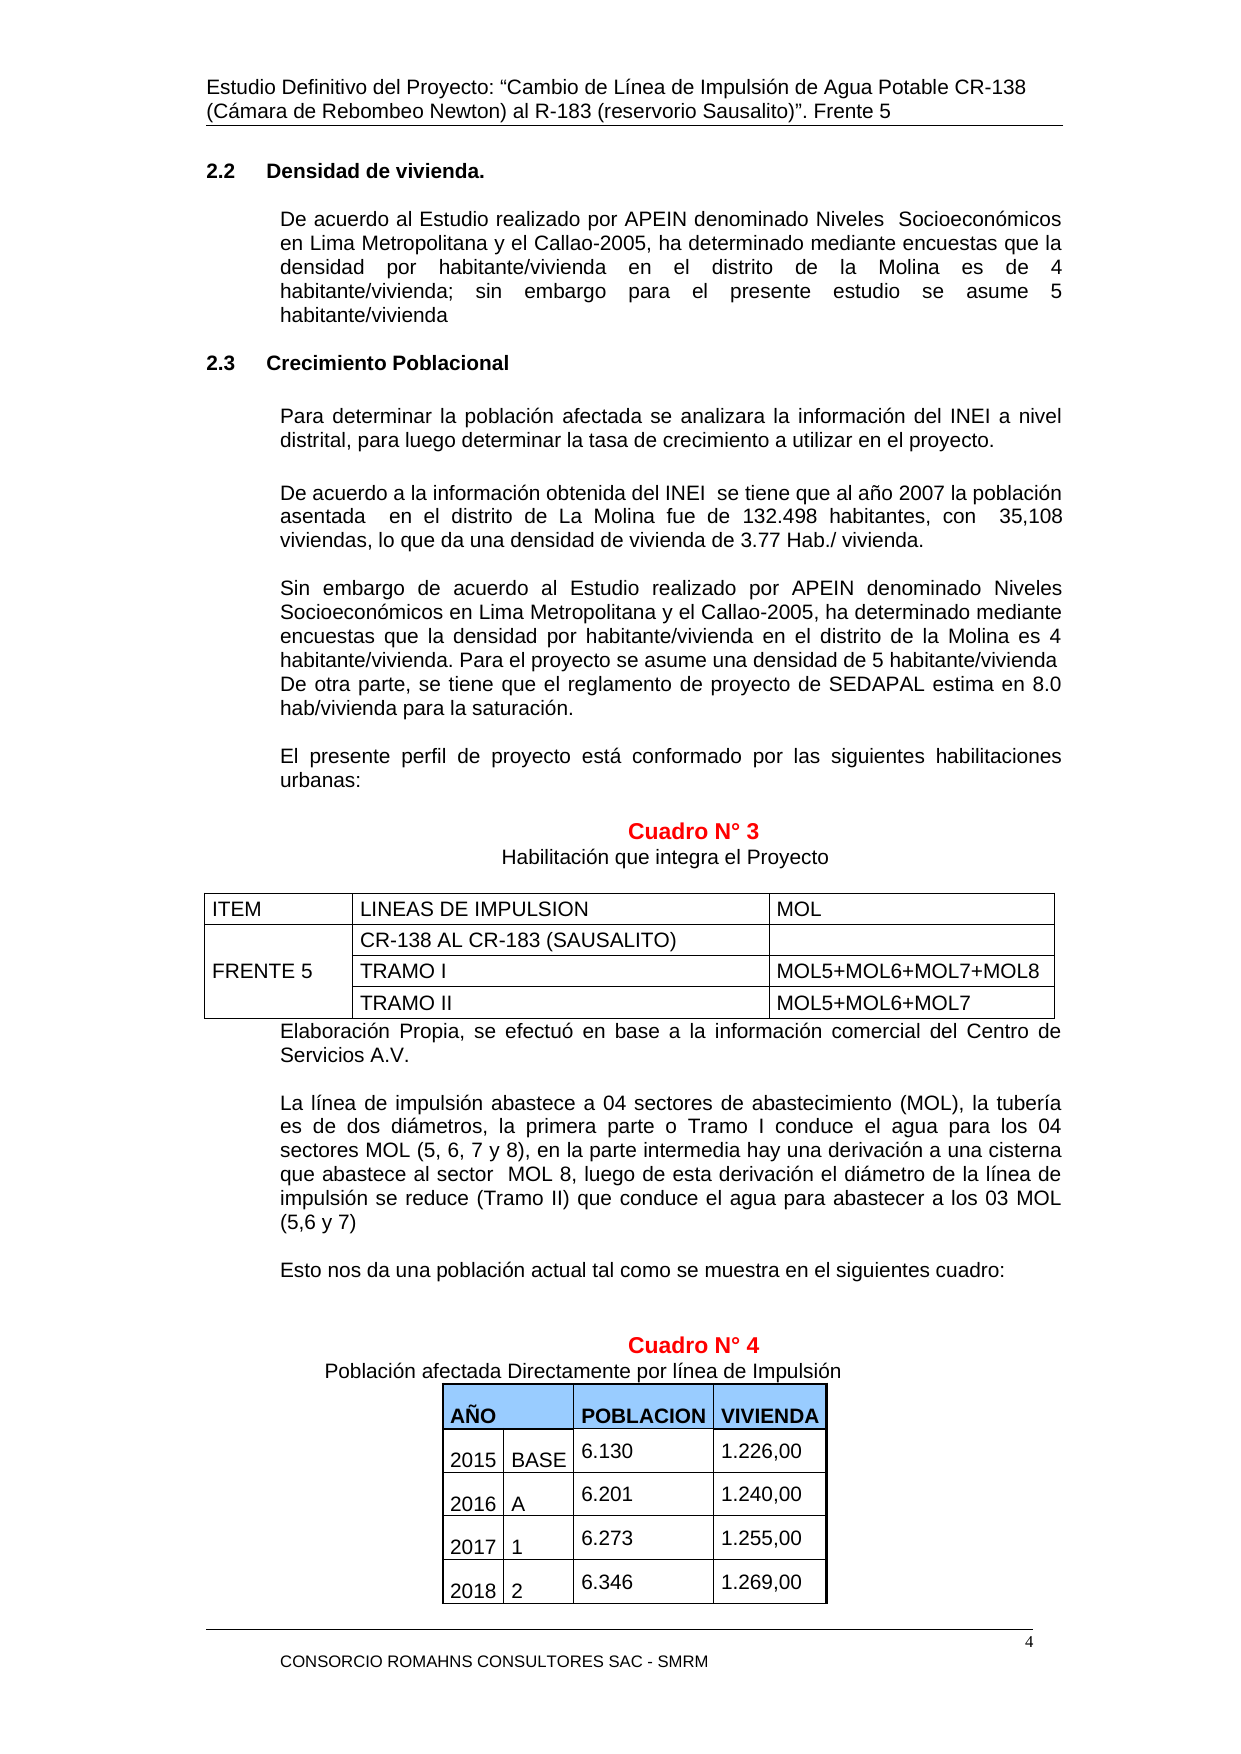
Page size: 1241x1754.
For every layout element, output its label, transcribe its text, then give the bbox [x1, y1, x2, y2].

table_cell CR-138 AL CR-183 (SAUSALITO) [353, 925, 769, 955]
table_header POBLACION [574, 1385, 713, 1428]
table_cell 2018 [444, 1560, 503, 1603]
table_cell 2016 [444, 1473, 503, 1515]
table_cell TRAMO II [353, 987, 769, 1017]
table_cell 6.273 [574, 1516, 713, 1559]
table_cell FRENTE 5 [205, 925, 352, 1017]
table_cell 6.201 [574, 1473, 713, 1515]
table_cell 1 [504, 1516, 573, 1559]
table_cell MOL5+MOL6+MOL7+MOL8 [770, 956, 1054, 986]
table_cell 6.346 [574, 1560, 713, 1603]
table_cell 6.130 [574, 1429, 713, 1472]
text De acuerdo a la información obtenida del INEI se tiene que al año 2007 la población asentada en el distrito de La Molina fue de 132.498 habitantes, con 35,108 viviendas, lo que da una densidad de vivienda de 3.77 Hab./ vivienda. [280, 480, 1063, 552]
text De acuerdo al Estudio realizado por APEIN denominado Niveles Socioeconómicos en Lima Metropolitana y el Callao-2005, ha determinado mediante encuestas que la densidad por habitante/vivienda en el distrito de la Molina es de 4 habitante/vivienda; sin embargo para el presente estudio se asume 5 habitante/vivienda [280, 207, 1063, 327]
subtitle Densidad de vivienda. [206, 159, 1063, 183]
table_header VIVIENDA [714, 1385, 825, 1428]
text Sin embargo de acuerdo al Estudio realizado por APEIN denominado Niveles Socioeconómicos en Lima Metropolitana y el Callao-2005, ha determinado mediante encuestas que la densidad por habitante/vivienda en el distrito de la Molina es 4 habitante/vivienda. Para el proyecto se asume una densidad de 5 habitante/vivienda [280, 576, 1063, 672]
text Esto nos da una población actual tal como se muestra en el siguientes cuadro: [280, 1258, 1063, 1282]
table_cell 1.240,00 [714, 1473, 825, 1515]
table_cell 1.226,00 [714, 1430, 825, 1472]
text De otra parte, se tiene que el reglamento de proyecto de SEDAPAL estima en 8.0 hab/vivienda para la saturación. [280, 672, 1063, 720]
text La línea de impulsión abastece a 04 sectores de abastecimiento (MOL), la tubería es de dos diámetros, la primera parte o Tramo I conduce el agua para los 04 sectores MOL (5, 6, 7 y 8), en la parte intermedia hay una derivación a una cisterna que abastece al sector MOL 8, luego de esta derivación el diámetro de la línea de impulsión se reduce (Tramo II) que conduce el agua para abastecer a los 03 MOL (5,6 y 7) [280, 1090, 1063, 1234]
table_cell 2017 [444, 1516, 503, 1559]
table_header ITEM [205, 894, 352, 924]
text Habilitación que integra el Proyecto [474, 844, 1063, 868]
table_header MOL [770, 894, 1054, 924]
table_cell BASE [504, 1430, 573, 1472]
table_header LINEAS DE IMPULSION [353, 894, 769, 924]
table_header AÑO [444, 1385, 573, 1428]
table_cell [770, 925, 1054, 955]
table_cell TRAMO I [353, 956, 769, 986]
text Población afectada Directamente por línea de Impulsión [324, 1359, 1063, 1383]
table_cell 1.269,00 [714, 1560, 825, 1603]
text Elaboración Propia, se efectuó en base a la información comercial del Centro de Servicios A.V. [280, 1018, 1063, 1066]
text El presente perfil de proyecto está conformado por las siguientes habilitaciones urbanas: [280, 744, 1063, 792]
table_cell 2 [504, 1560, 573, 1603]
table_cell MOL5+MOL6+MOL7 [770, 987, 1054, 1017]
subtitle Crecimiento Poblacional [206, 351, 1063, 375]
table_cell 2015 [444, 1430, 503, 1472]
table_cell 1.255,00 [714, 1516, 825, 1559]
text Para determinar la población afectada se analizara la información del INEI a nivel distrital, para luego determinar la tasa de crecimiento a utilizar en el proyecto. [280, 404, 1063, 452]
table_cell A [504, 1473, 573, 1515]
